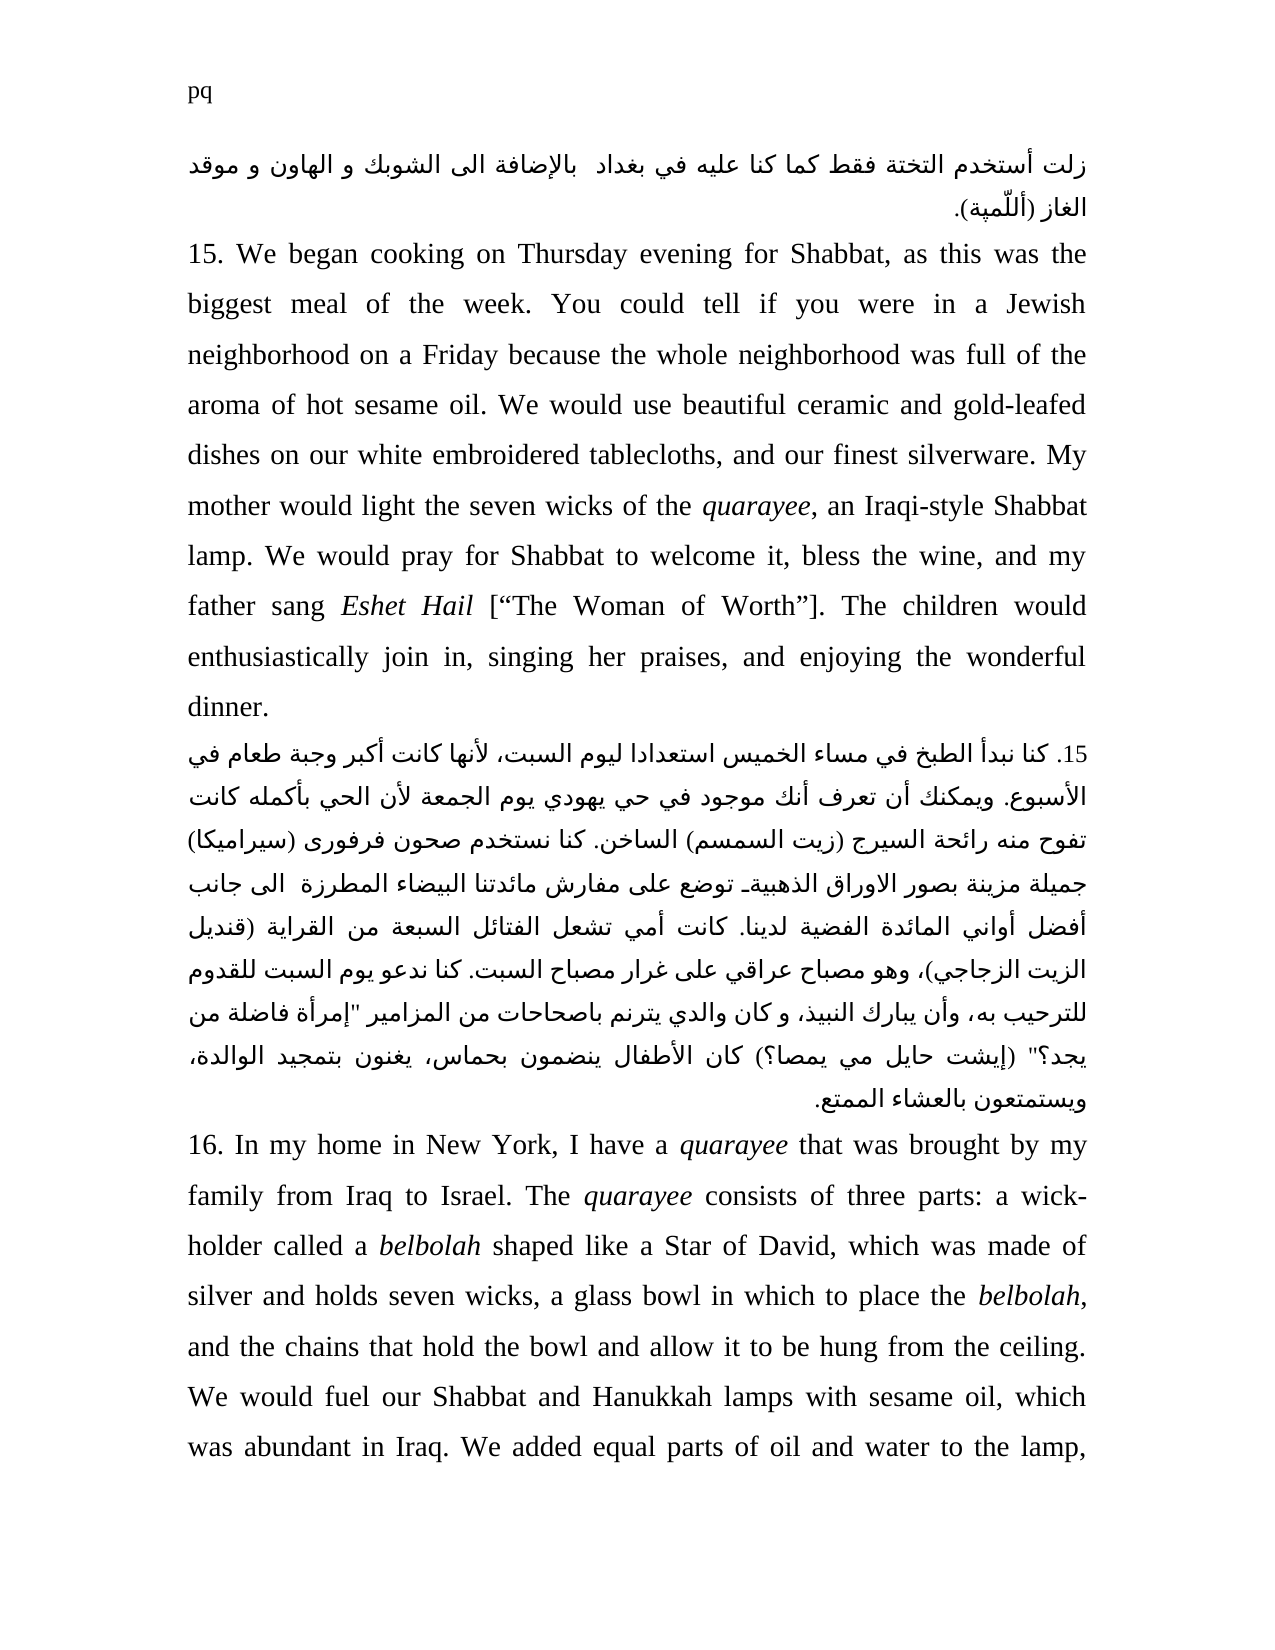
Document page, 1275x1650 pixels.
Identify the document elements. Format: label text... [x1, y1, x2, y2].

text 15. We began cooking on Thursday evening for Shabbat, as this was the biggest meal of the week. You could tell if you were in a Jewish neighborhood on a Friday because the whole neighborhood was full of the aroma of hot sesame oil. We would use beautiful ceramic and gold-leafed dishes on our white embroidered tablecloths, and our finest silverware. My mother would light the seven wicks of the quarayee, an Iraqi-style Shabbat lamp. We would pray for Shabbat to welcome it, bless the wine, and my father sang Eshet Hail [“The Woman of Worth”]. The children would enthusiastically join in, singing her praises, and enjoying the wonderful dinner. [187, 236, 1087, 723]
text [187, 1127, 1087, 1463]
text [187, 150, 1087, 222]
text 15. كنا نبدأ الطبخ في مساء الخميس استعدادا ليوم السبت، لأنها كانت أكبر وجبة طعام في الأسبوع. ويمكنك أن تعرف أنك موجود في حي يهودي يوم الجمعة لأن الحي بأكمله كانت تفوح منه رائحة السیرج (زيت السمسم) الساخن. كنا نستخدم صحون فرفوری (سيراميكا) جميلة مزینة بصور الاوراق الذهبيةـ توضع على مفارش مائدتنا البيضاء المطرزة الى جانب أفضل أواني المائدة الفضية لدينا. كانت أمي تشعل الفتائل السبعة من القراية (قنديل الزيت الزجاجي)، وهو مصباح عراقي على غرار مصباح السبت. كنا ندعو يوم السبت للقدوم للترحيب به، وأن يبارك النبيذ، و كان والدي يترنم باصحاحات من المزامير "إمرأة فاضلة من يجد؟" (إيشت حايل مي يمصا؟) كان الأطفال ينضمون بحماس، يغنون بتمجيد الوالدة، ويستمتعون بالعشاء الممتع. [187, 739, 1087, 1113]
